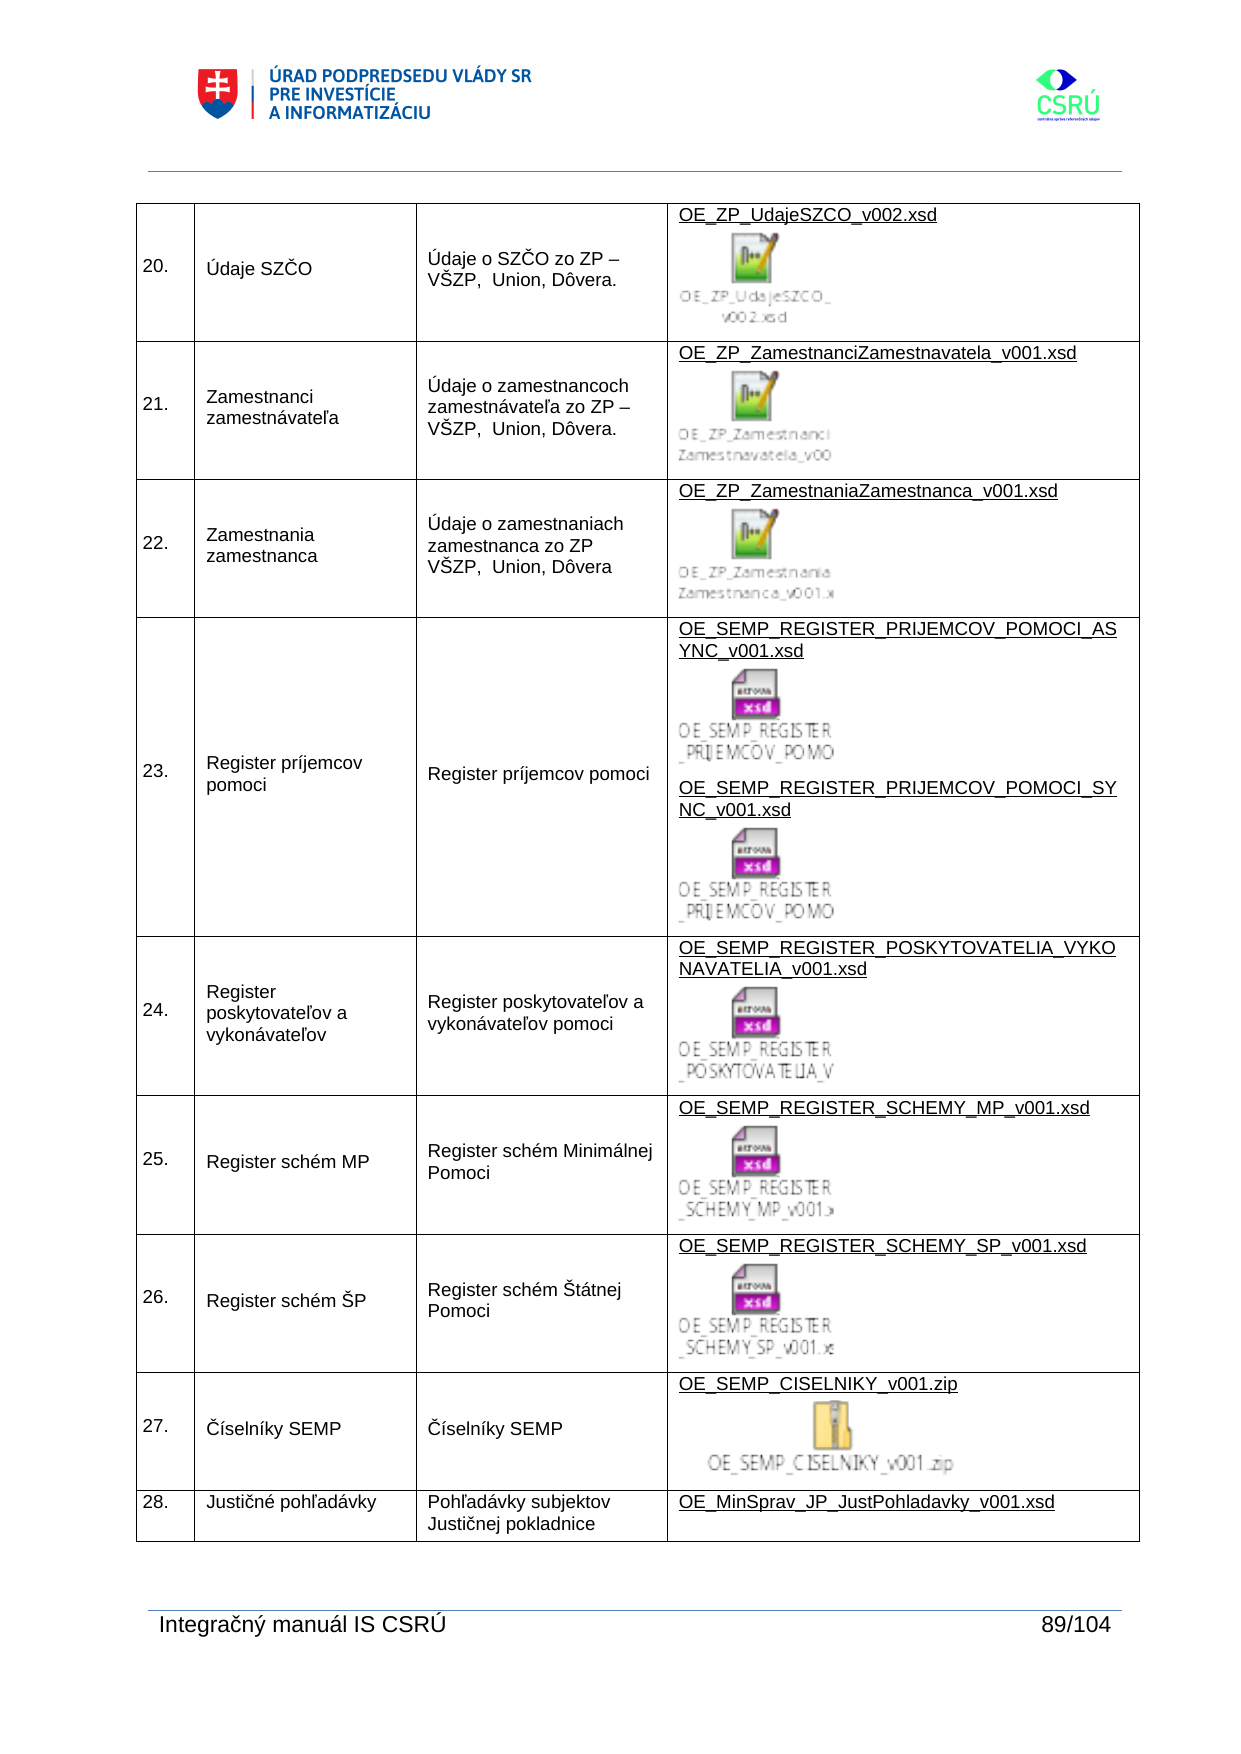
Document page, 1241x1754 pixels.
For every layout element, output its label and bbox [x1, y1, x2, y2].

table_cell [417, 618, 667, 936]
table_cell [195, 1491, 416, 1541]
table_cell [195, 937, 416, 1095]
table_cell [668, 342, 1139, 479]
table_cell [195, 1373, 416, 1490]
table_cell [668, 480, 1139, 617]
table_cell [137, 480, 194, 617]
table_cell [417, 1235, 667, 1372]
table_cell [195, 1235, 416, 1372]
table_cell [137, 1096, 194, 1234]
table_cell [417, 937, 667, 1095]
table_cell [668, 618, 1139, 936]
picture [158, 29, 571, 159]
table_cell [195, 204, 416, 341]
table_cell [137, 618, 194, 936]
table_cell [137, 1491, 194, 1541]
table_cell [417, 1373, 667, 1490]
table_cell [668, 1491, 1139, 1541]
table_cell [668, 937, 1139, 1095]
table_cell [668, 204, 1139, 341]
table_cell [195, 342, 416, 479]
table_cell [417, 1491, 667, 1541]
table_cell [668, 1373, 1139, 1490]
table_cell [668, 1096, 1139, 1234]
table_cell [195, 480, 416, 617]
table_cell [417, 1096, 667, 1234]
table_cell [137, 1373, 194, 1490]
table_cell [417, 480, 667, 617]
picture [1027, 54, 1111, 138]
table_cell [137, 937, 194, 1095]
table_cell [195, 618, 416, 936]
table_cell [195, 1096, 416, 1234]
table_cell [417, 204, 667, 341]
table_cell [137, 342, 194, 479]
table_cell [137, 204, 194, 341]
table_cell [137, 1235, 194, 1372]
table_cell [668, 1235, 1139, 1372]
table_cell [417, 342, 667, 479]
